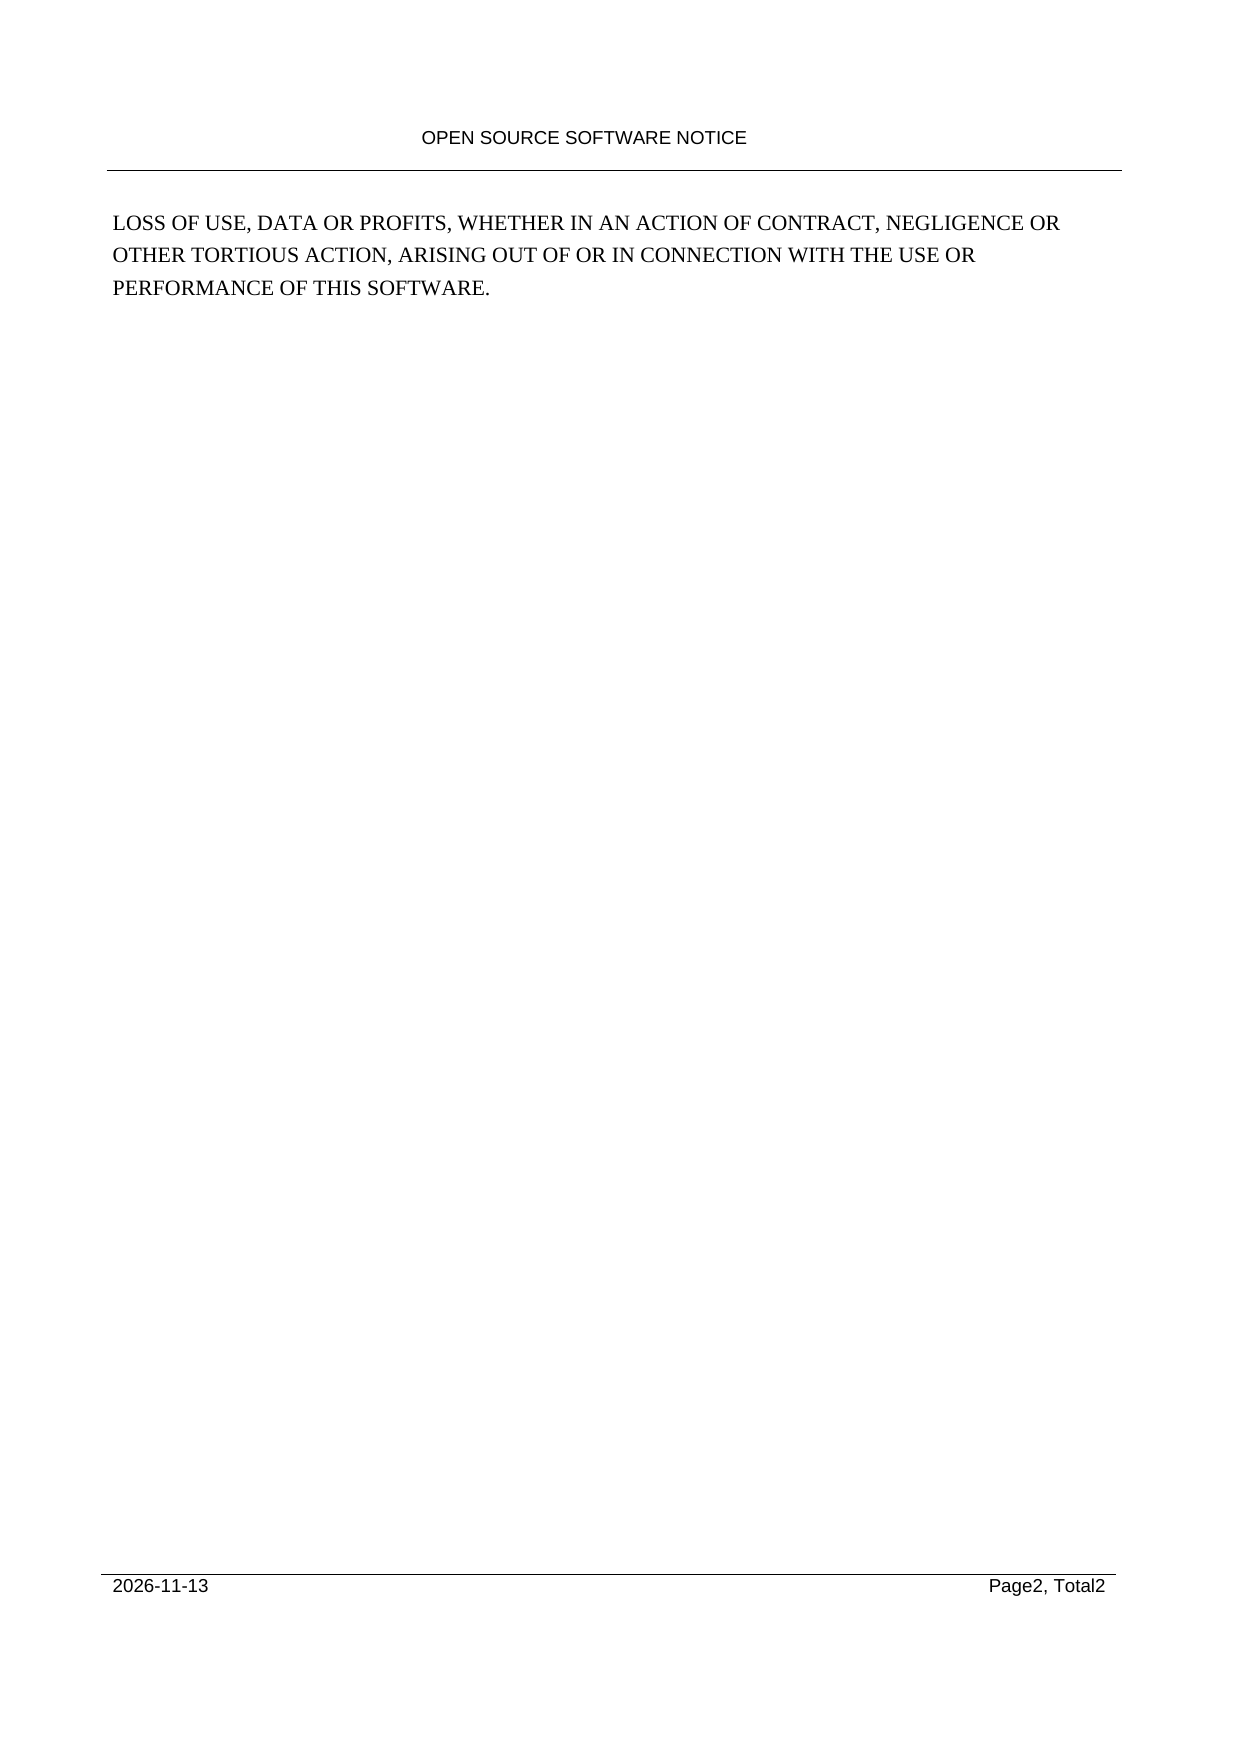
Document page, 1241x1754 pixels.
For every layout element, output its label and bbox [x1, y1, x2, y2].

text [112, 206, 1128, 336]
